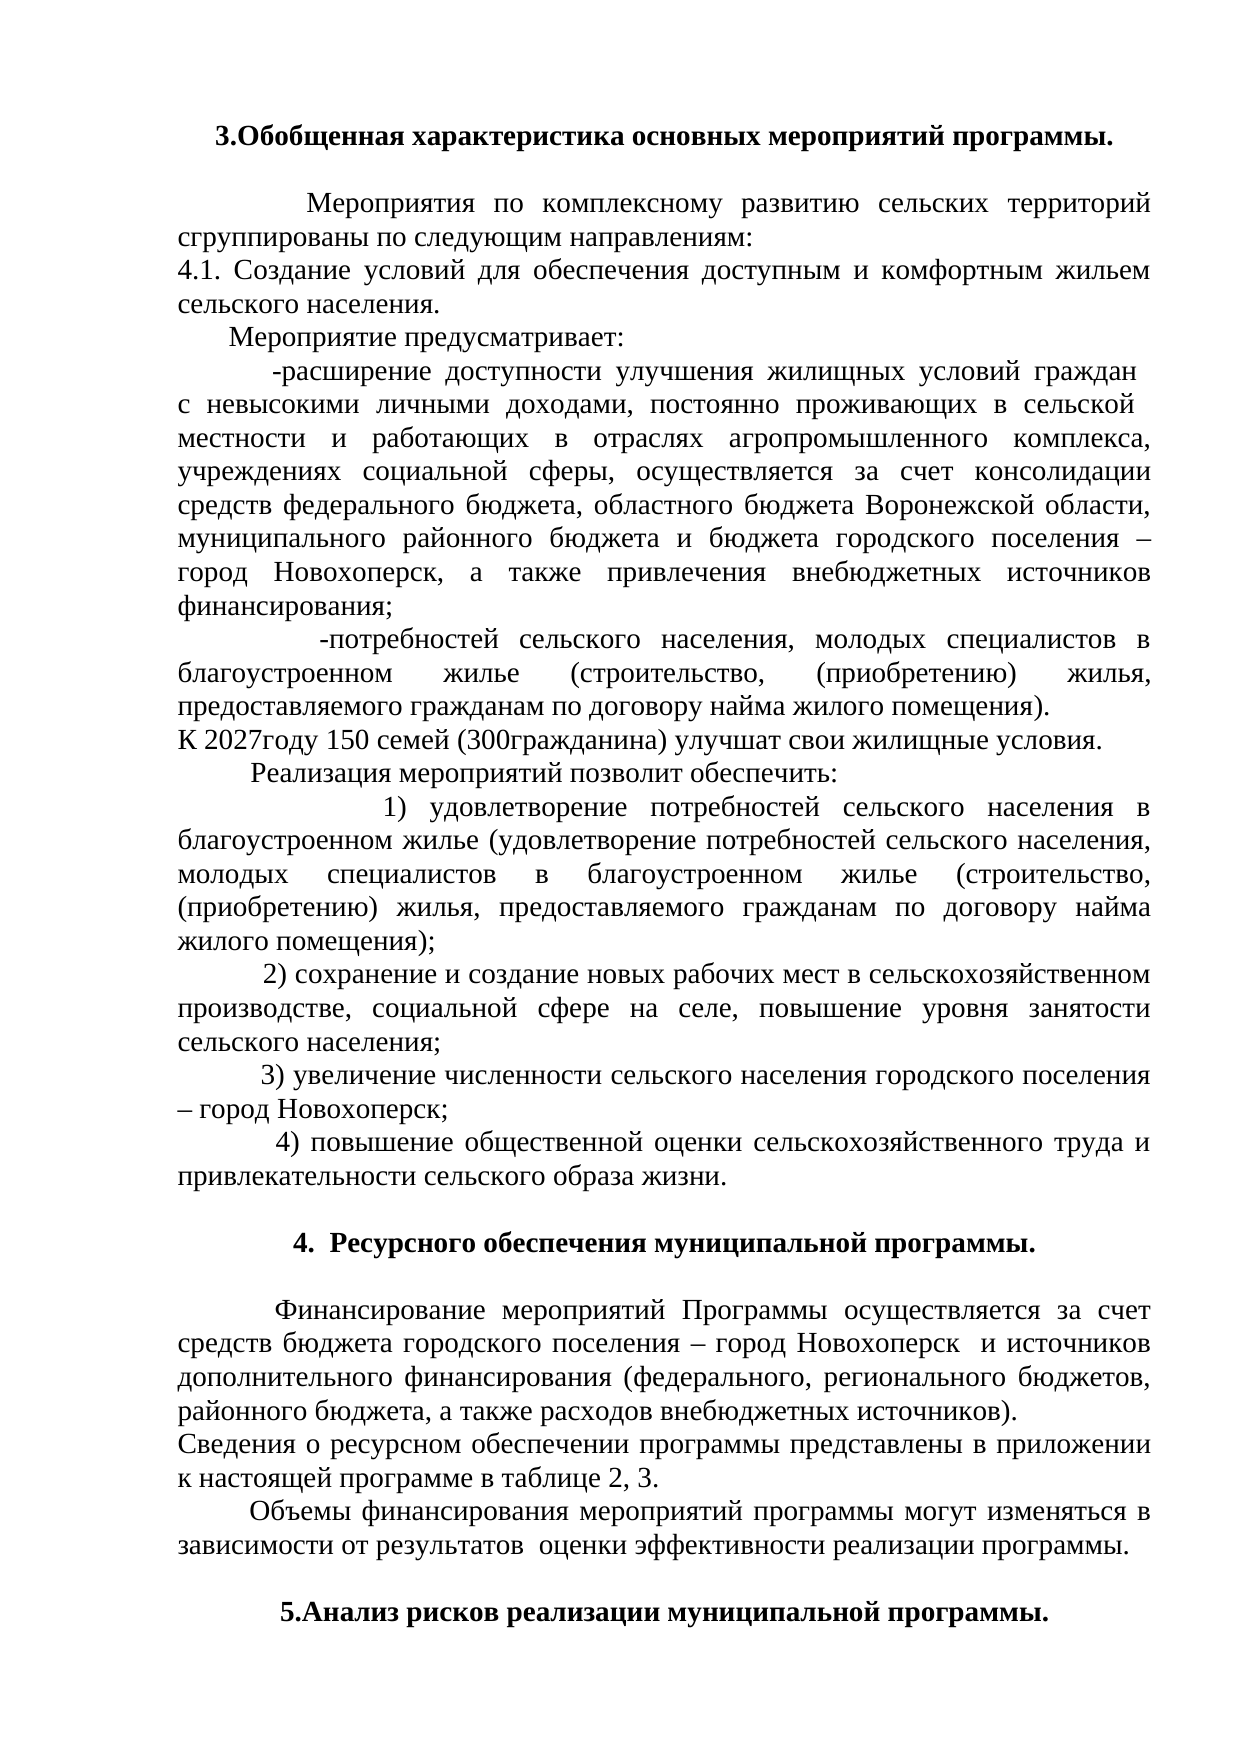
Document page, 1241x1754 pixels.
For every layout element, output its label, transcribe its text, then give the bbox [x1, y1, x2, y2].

text 3.Обобщенная характеристика основных мероприятий программы. [177, 118, 1152, 152]
text 5.Анализ рисков реализации муниципальной программы. [177, 1594, 1152, 1627]
text 4) повышение общественной оценки сельскохозяйственного труда и привлекательности сельского образа жизни. [177, 1124, 1152, 1191]
text 4. Ресурсного обеспечения муниципальной программы. [177, 1225, 1152, 1258]
text Финансирование мероприятий Программы осуществляется за счет средств бюджета городского поселения – город Новохоперск и источников дополнительного финансирования (федерального, регионального бюджетов, районного бюджета, а также расходов внебюджетных источников). [177, 1292, 1152, 1426]
text -расширение доступности улучшения жилищных условий граждан с невысокими личными доходами, постоянно проживающих в сельской местности и работающих в отраслях агропромышленного комплекса, учреждениях социальной сферы, осуществляется за счет консолидации средств федерального бюджета, областного бюджета Воронежской области, муниципального районного бюджета и бюджета городского поселения – город Новохоперск, а также привлечения внебюджетных источников финансирования; [177, 353, 1152, 621]
text К 2027году 150 семей (300гражданина) улучшат свои жилищные условия. [177, 722, 1152, 755]
text Мероприятие предусматривает: [177, 319, 1152, 353]
text 4.1. Создание условий для обеспечения доступным и комфортным жильем сельского населения. [177, 252, 1152, 319]
text 1) удовлетворение потребностей сельского населения в благоустроенном жилье (удовлетворение потребностей сельского населения, молодых специалистов в благоустроенном жилье (строительство, (приобретению) жилья, предоставляемого гражданам по договору найма жилого помещения); [177, 789, 1152, 957]
text Мероприятия по комплексному развитию сельских территорий сгруппированы по следующим направлениям: [177, 185, 1152, 252]
text -потребностей сельского населения, молодых специалистов в благоустроенном жилье (строительство, (приобретению) жилья, предоставляемого гражданам по договору найма жилого помещения). [177, 621, 1152, 722]
text Сведения о ресурсном обеспечении программы представлены в приложении к настоящей программе в таблице 2, 3. [177, 1426, 1152, 1493]
text 3) увеличение численности сельского населения городского поселения – город Новохоперск; [177, 1057, 1152, 1124]
text 2) сохранение и создание новых рабочих мест в сельскохозяйственном производстве, социальной сфере на селе, повышение уровня занятости сельского населения; [177, 957, 1152, 1057]
text Реализация мероприятий позволит обеспечить: [177, 755, 1152, 789]
text Объемы финансирования мероприятий программы могут изменяться в зависимости от результатов оценки эффективности реализации программы. [177, 1493, 1152, 1560]
